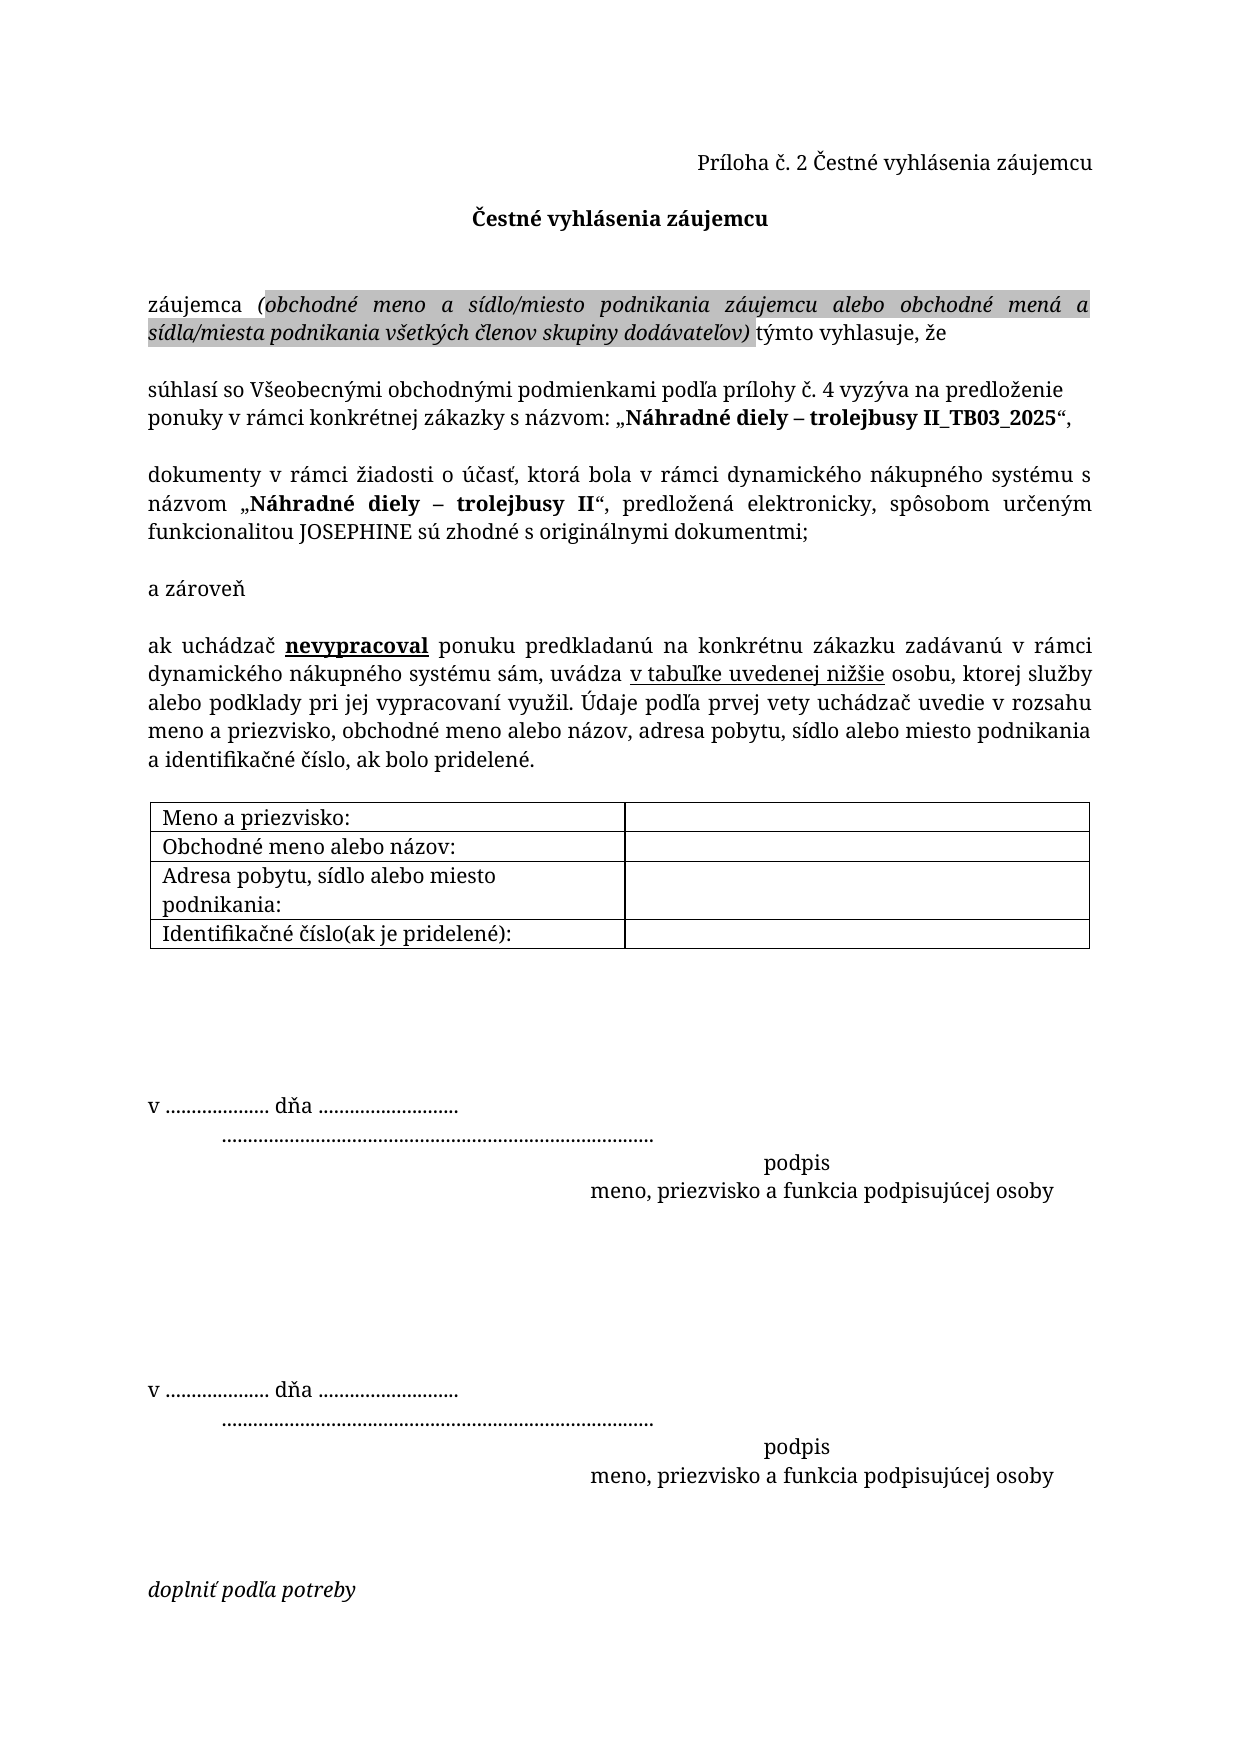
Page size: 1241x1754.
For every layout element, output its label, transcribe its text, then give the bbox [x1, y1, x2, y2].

text doplniť podľa potreby [148, 1575, 1093, 1603]
table_cell Identifikačné číslo(ak je pridelené): [151, 920, 624, 948]
text Čestné vyhlásenia záujemcu [148, 204, 1093, 233]
table_cell Obchodné meno alebo názov: [151, 832, 624, 861]
text podpis [148, 1432, 1093, 1461]
text dokumenty v rámci žiadosti o účasť, ktorá bola v rámci dynamického nákupného systému s názvom „Náhradné diely – trolejbusy II“, predložená elektronicky, spôsobom určeným funkcionalitou JOSEPHINE sú zhodné s originálnymi dokumentmi; [148, 460, 1093, 546]
text Príloha č. 2 Čestné vyhlásenia záujemcu [148, 148, 1093, 176]
table_cell Adresa pobytu, sídlo alebo miesto podnikania: [151, 862, 624, 918]
text podpis [148, 1148, 1093, 1177]
table_cell [626, 862, 1089, 918]
text v .................... dňa ........................... ................................................................................... [148, 1091, 1093, 1148]
text záujemca (obchodné meno a sídlo/miesto podnikania záujemcu alebo obchodné mená a sídla/miesta podnikania všetkých členov skupiny dodávateľov) týmto vyhlasuje, že [756, 290, 1093, 347]
text v .................... dňa ........................... ................................................................................... [148, 1376, 1093, 1432]
text ak uchádzač nevypracoval ponuku predkladanú na konkrétnu zákazku zadávanú v rámci dynamického nákupného systému sám, uvádza v tabuľke uvedenej nižšie osobu, ktorej služby alebo podklady pri jej vypracovaní využil. Údaje podľa prvej vety uchádzač uvedie v rozsahu meno a priezvisko, obchodné meno alebo názov, adresa pobytu, sídlo alebo miesto podnikania a identifikačné číslo, ak bolo pridelené. [148, 631, 1093, 773]
text meno, priezvisko a funkcia podpisujúcej osoby [516, 1177, 1093, 1205]
table_cell [626, 920, 1089, 948]
text súhlasí so Všeobecnými obchodnými podmienkami podľa prílohy č. 4 vyzýva na predloženie ponuky v rámci konkrétnej zákazky s názvom: „Náhradné diely – trolejbusy II_TB03_2025“, [148, 375, 1093, 432]
table_header [626, 803, 1089, 831]
table_header Meno a priezvisko: [151, 803, 624, 831]
table_cell [626, 832, 1089, 861]
text a zároveň [148, 574, 1093, 603]
text meno, priezvisko a funkcia podpisujúcej osoby [516, 1461, 1093, 1489]
